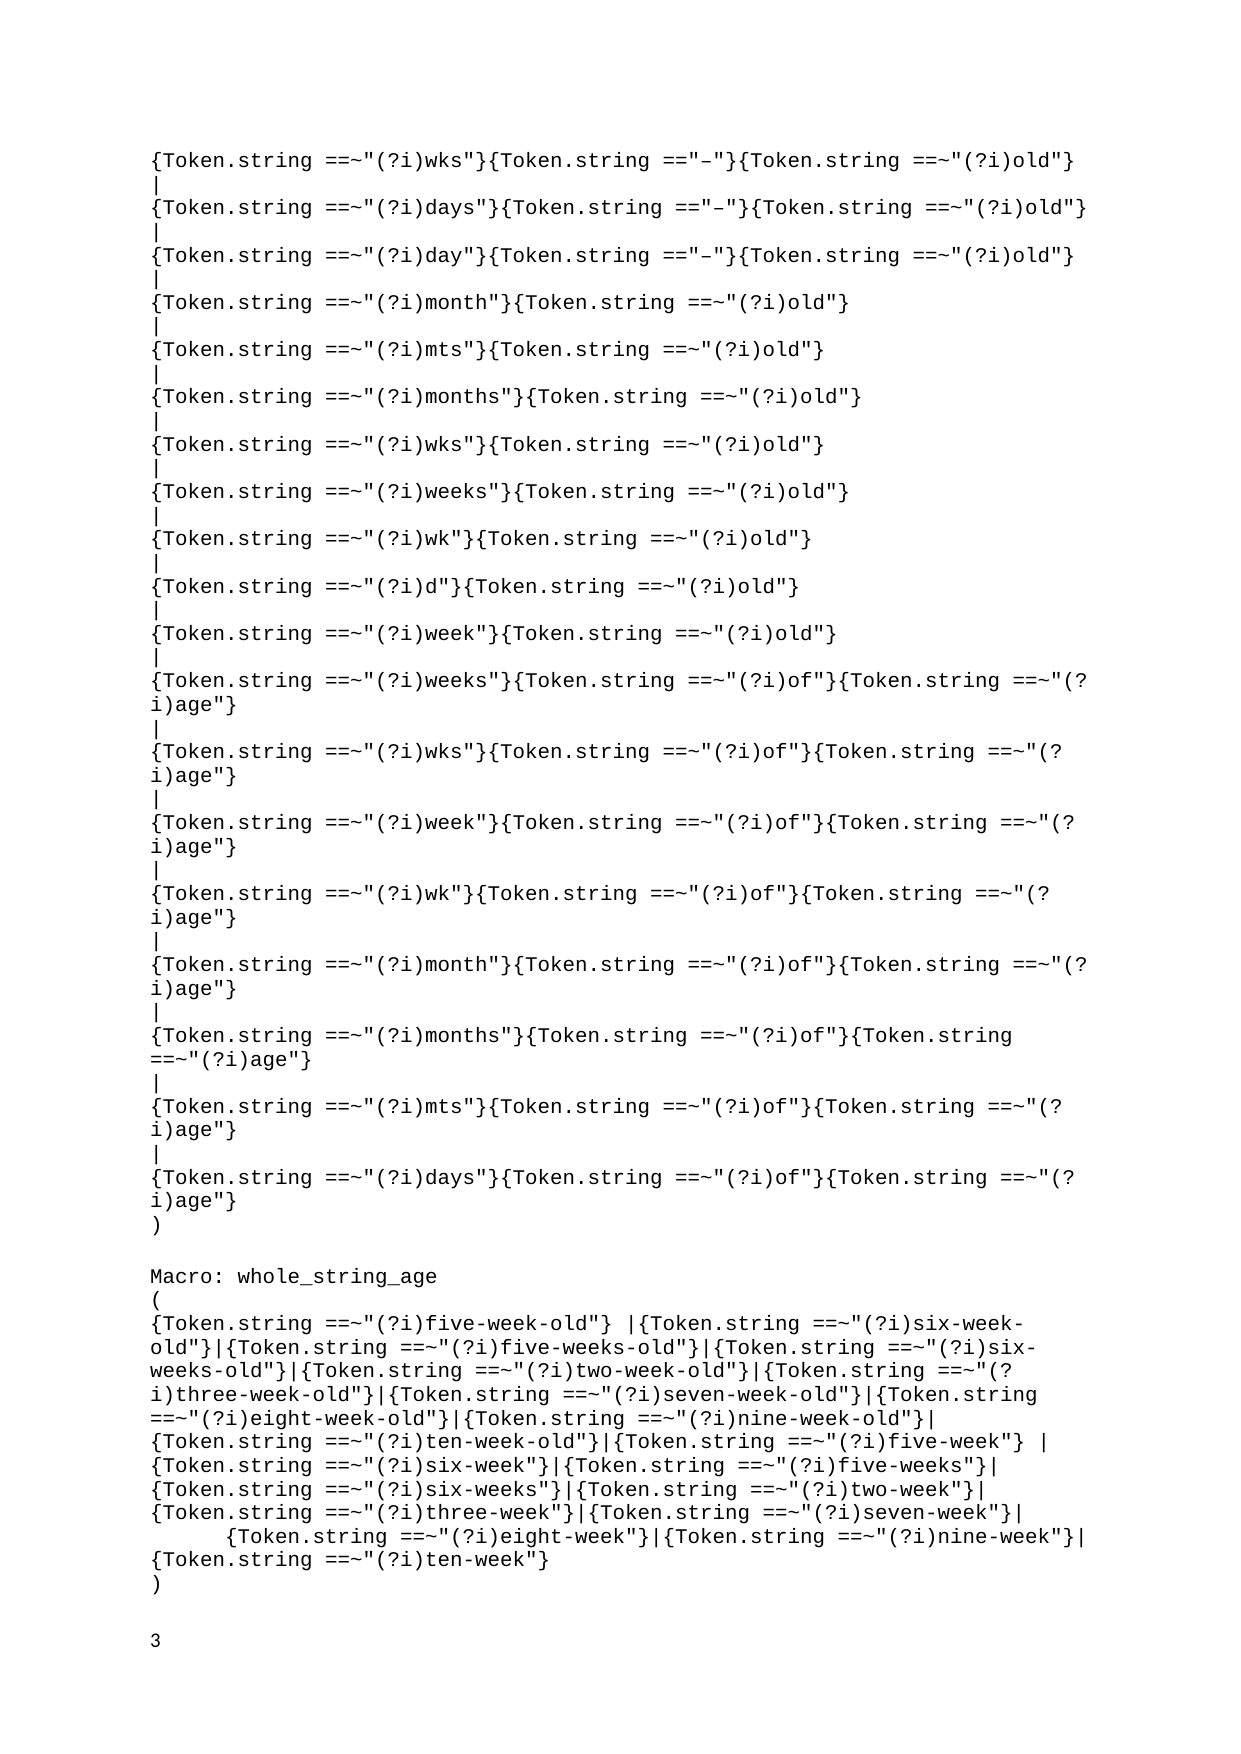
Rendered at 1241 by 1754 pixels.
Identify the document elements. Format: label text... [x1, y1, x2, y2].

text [150, 150, 1090, 1266]
text Macro: whole_string_age ( {Token.string ==~"(?i)five-week-old"} |{Token.string ==~"(?i)six-week-old"}|{Token.string ==~"(?i)five-weeks-old"}|{Token.string ==~"(?i)six-weeks-old"}|{Token.string ==~"(?i)two-week-old"}|{Token.string ==~"(?i)three-week-old"}|{Token.string ==~"(?i)seven-week-old"}|{Token.string ==~"(?i)eight-week-old"}|{Token.string ==~"(?i)nine-week-old"}|{Token.string ==~"(?i)ten-week-old"}|{Token.string ==~"(?i)five-week"} |{Token.string ==~"(?i)six-week"}|{Token.string ==~"(?i)five-weeks"}|{Token.string ==~"(?i)six-weeks"}|{Token.string ==~"(?i)two-week"}|{Token.string ==~"(?i)three-week"}|{Token.string ==~"(?i)seven-week"}| {Token.string ==~"(?i)eight-week"}|{Token.string ==~"(?i)nine-week"}|{Token.string ==~"(?i)ten-week"} ) [150, 1266, 1090, 1597]
